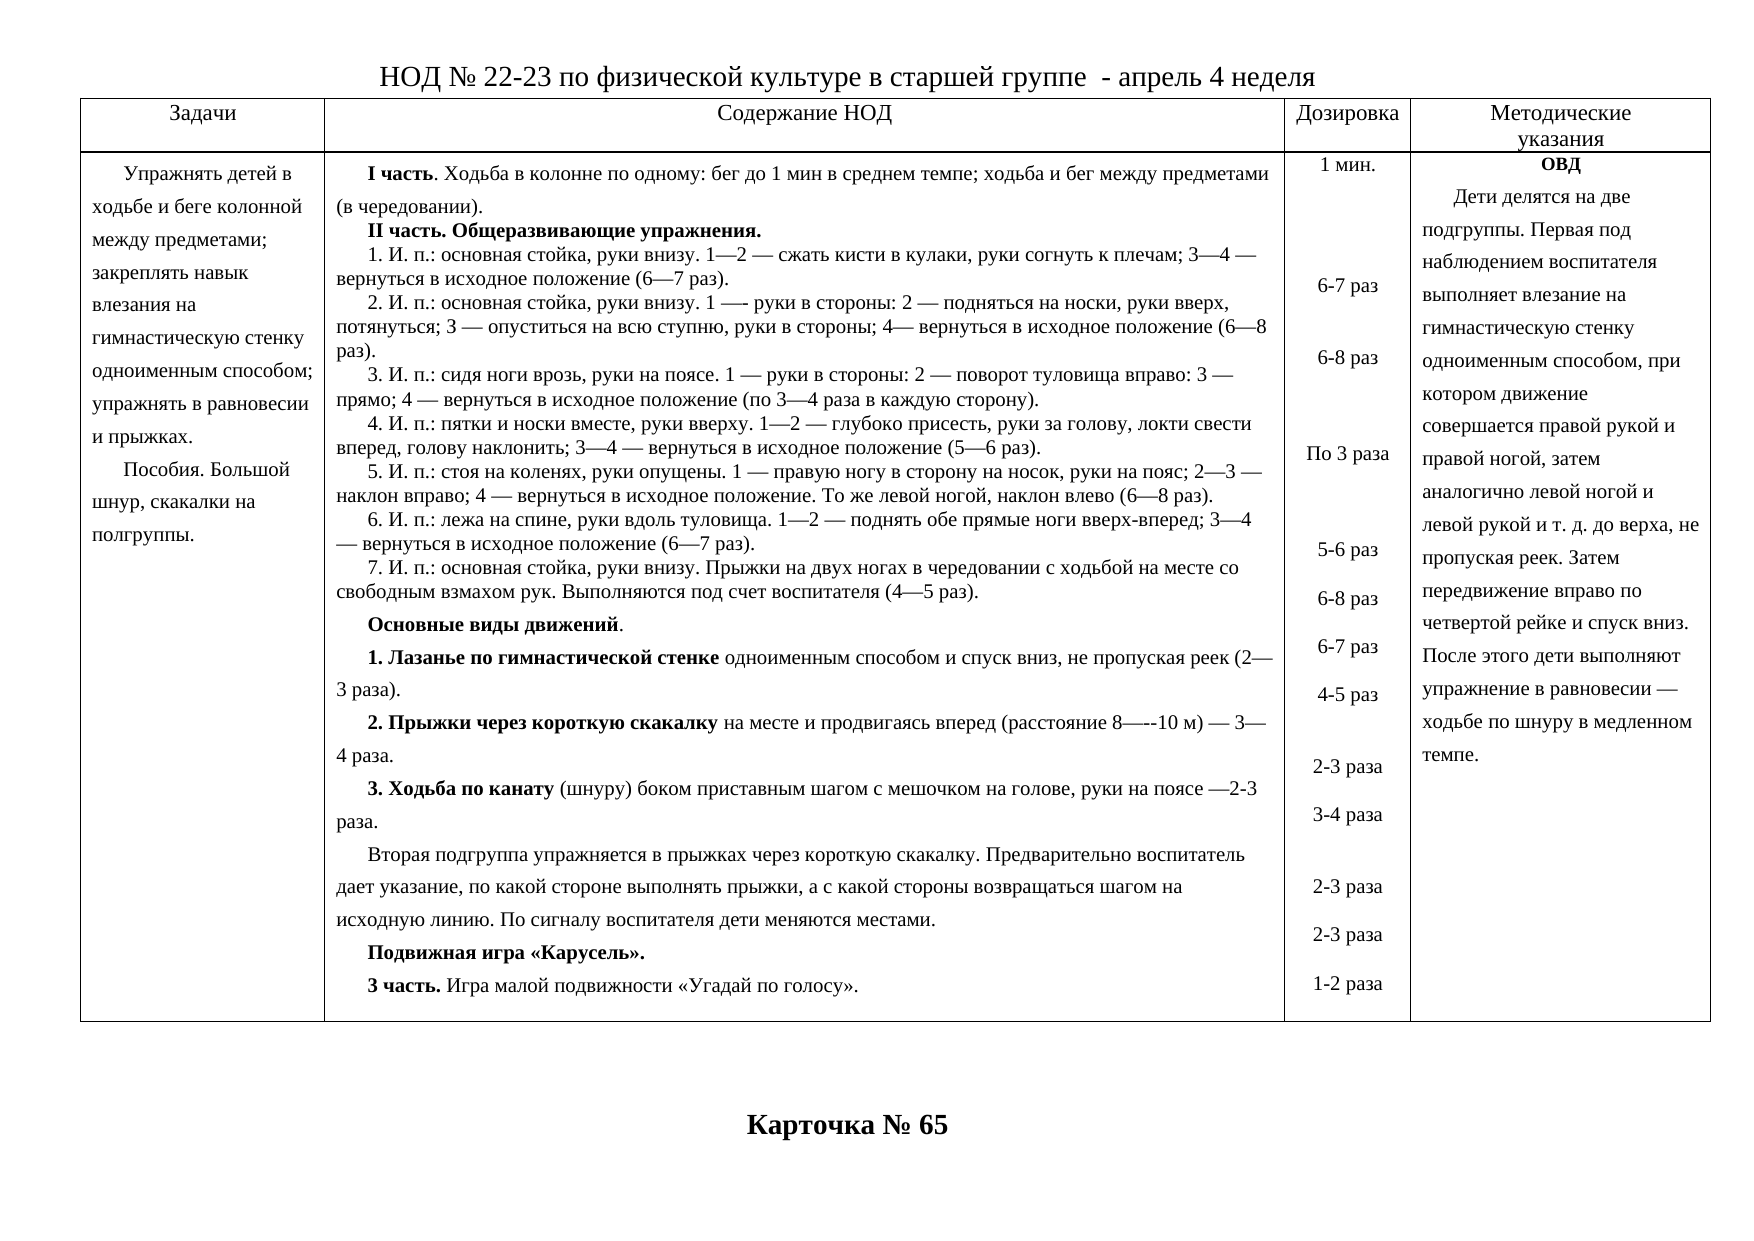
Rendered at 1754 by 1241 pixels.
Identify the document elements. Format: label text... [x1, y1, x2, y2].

table_cell 1 мин. 6-7 раз 6-8 раз По 3 раза 5-6 раз 6-8 раз 6-7 раз 4-5 раз 2-3 раза 3-4 раза 2-3 раза 2-3 раза 1-2 раза [1285, 153, 1410, 1021]
table_header Дозировка [1285, 99, 1410, 151]
table_header Методические указания [1411, 99, 1710, 151]
text НОД № 22-23 по физической культуре в старшей группе - апрель 4 неделя [59, 59, 1636, 93]
table_cell I часть. Ходьба в колонне по одному: бег до 1 мин в среднем темпе; ходьба и бег между предметами (в чередовании). II часть. Общеразвивающие упражнения. 1. И. п.: основная стойка, руки внизу. 1—2 — сжать кисти в кулаки, руки согнуть к плечам; 3—4 — вернуться в исходное положение (6—7 раз). 2. И. п.: основная стойка, руки внизу. 1 —- руки в стороны: 2 — подняться на носки, руки вверх, потянуться; З — опуститься на всю ступню, руки в стороны; 4— вернуться в исходное положение (6—8 раз). 3. И. п.: сидя ноги врозь, руки на поясе. 1 — руки в стороны: 2 — поворот туловища вправо: 3 — прямо; 4 — вернуться в исходное положение (по 3—4 раза в каждую сторону). 4. И. п.: пятки и носки вместе, руки вверху. 1—2 — глубоко присесть, руки за голову, локти свести вперед, голову наклонить; 3—4 — вернуться в исходное положение (5—6 раз). 5. И. п.: стоя на коленях, руки опущены. 1 — правую ногу в сторону на носок, руки на пояс; 2—3 — наклон вправо; 4 — вернуться в исходное положение. То же левой ногой, наклон влево (6—8 раз). 6. И. п.: лежа на спине, руки вдоль туловища. 1—2 — поднять обе прямые ноги вверх-вперед; 3—4 — вернуться в исходное положение (6—7 раз). 7. И. п.: основная стойка, руки внизу. Прыжки на двух ногах в чередовании с ходьбой на месте со свободным взмахом рук. Выполняются под счет воспитателя (4—5 раз). Основные виды движений. 1. Лазанье по гимнастической стенке одноименным способом и спуск вниз, не пропуская реек (2—3 раза). 2. Прыжки через короткую скакалку на месте и продвигаясь вперед (расстояние 8—--10 м) — 3—4 раза. 3. Ходьба по канату (шнуру) боком приставным шагом с мешочком на голове, руки на поясе —2-3 раза. Вторая подгруппа упражняется в прыжках через короткую скакалку. Предварительно воспитатель дает указание, по какой стороне выполнять прыжки, а с какой стороны возвращаться шагом на исходную линию. По сигналу воспитателя дети меняются местами. Подвижная игра «Карусель». 3 часть. Игра малой подвижности «Угадай по голосу». [325, 153, 1284, 1021]
table_cell Дети делятся на две подгруппы. Первая под наблюдением воспитателя выполняет влезание на гимнастическую стенку одноименным способом, при котором движение совершается правой рукой и правой ногой, затем аналогично левой ногой и левой рукой и т. д. до верха, не пропуская реек. Затем передвижение вправо по четвертой рейке и спуск вниз. После этого дети выполняют упражнение в равновесии — ходьбе по шнуру в медленном темпе. [1411, 174, 1710, 1021]
table_header Содержание НОД [325, 99, 1284, 151]
table_cell ОВД [1411, 153, 1710, 174]
table_cell Упражнять детей в ходьбе и беге колонной между предметами; закреплять навык влезания на гимнастическую стенку одноименным способом; упражнять в равновесии и прыжках. Пособия. Большой шнур, скакалки на полгруппы. [81, 153, 324, 1021]
text Карточка № 65 [59, 1107, 1636, 1141]
table_header Задачи [81, 99, 324, 151]
